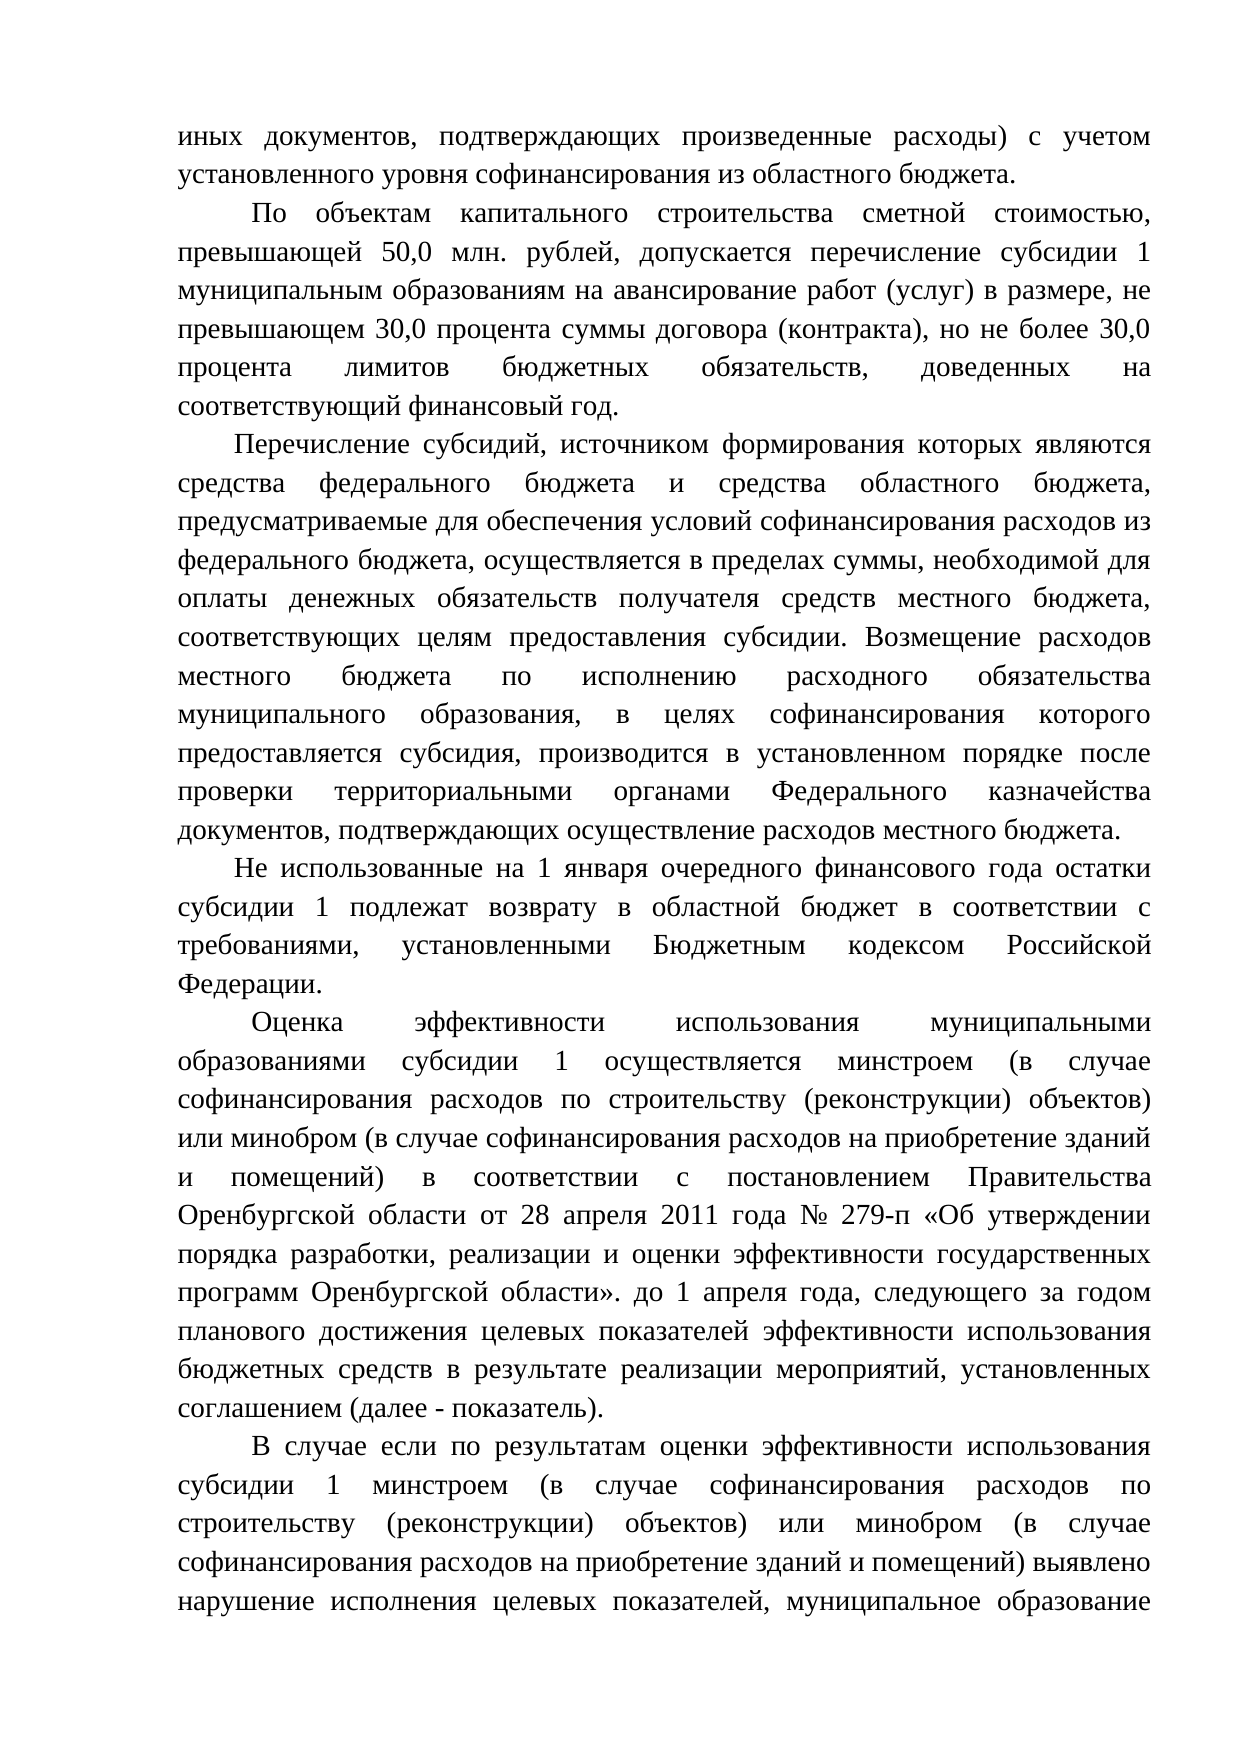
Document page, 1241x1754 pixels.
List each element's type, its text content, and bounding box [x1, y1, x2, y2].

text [177, 118, 1152, 190]
text По объектам капитального строительства сметной стоимостью, превышающей 50,0 млн. рублей, допускается перечисление субсидии 1 муниципальным образованиям на авансирование работ (услуг) в размере, не превышающем 30,0 процента суммы договора (контракта), но не более 30,0 процента лимитов бюджетных обязательств, доведенных на соответствующий финансовый год. [177, 195, 1152, 421]
text Оценка эффективности использования муниципальными образованиями субсидии 1 осуществляется минстроем (в случае софинансирования расходов по строительству (реконструкции) объектов) или минобром (в случае софинансирования расходов на приобретение зданий и помещений) в соответствии с постановлением Правительства Оренбургской области от 28 апреля 2011 года № 279-п «Об утверждении порядка разработки, реализации и оценки эффективности государственных программ Оренбургской области». до 1 апреля года, следующего за годом планового достижения целевых показателей эффективности использования бюджетных средств в результате реализации мероприятий, установленных соглашением (далее - показатель). [177, 1004, 1152, 1423]
text Не использованные на 1 января очередного финансового года остатки субсидии 1 подлежат возврату в областной бюджет в соответствии с требованиями, установленными Бюджетным кодексом Российской Федерации. [177, 850, 1152, 999]
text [177, 1428, 1152, 1616]
text Перечисление субсидий, источником формирования которых являются средства федерального бюджета и средства областного бюджета, предусматриваемые для обеспечения условий софинансирования расходов из федерального бюджета, осуществляется в пределах суммы, необходимой для оплаты денежных обязательств получателя средств местного бюджета, соответствующих целям предоставления субсидии. Возмещение расходов местного бюджета по исполнению расходного обязательства муниципального образования, в целях софинансирования которого предоставляется субсидия, производится в установленном порядке после проверки территориальными органами Федерального казначейства документов, подтверждающих осуществление расходов местного бюджета. [177, 426, 1152, 845]
